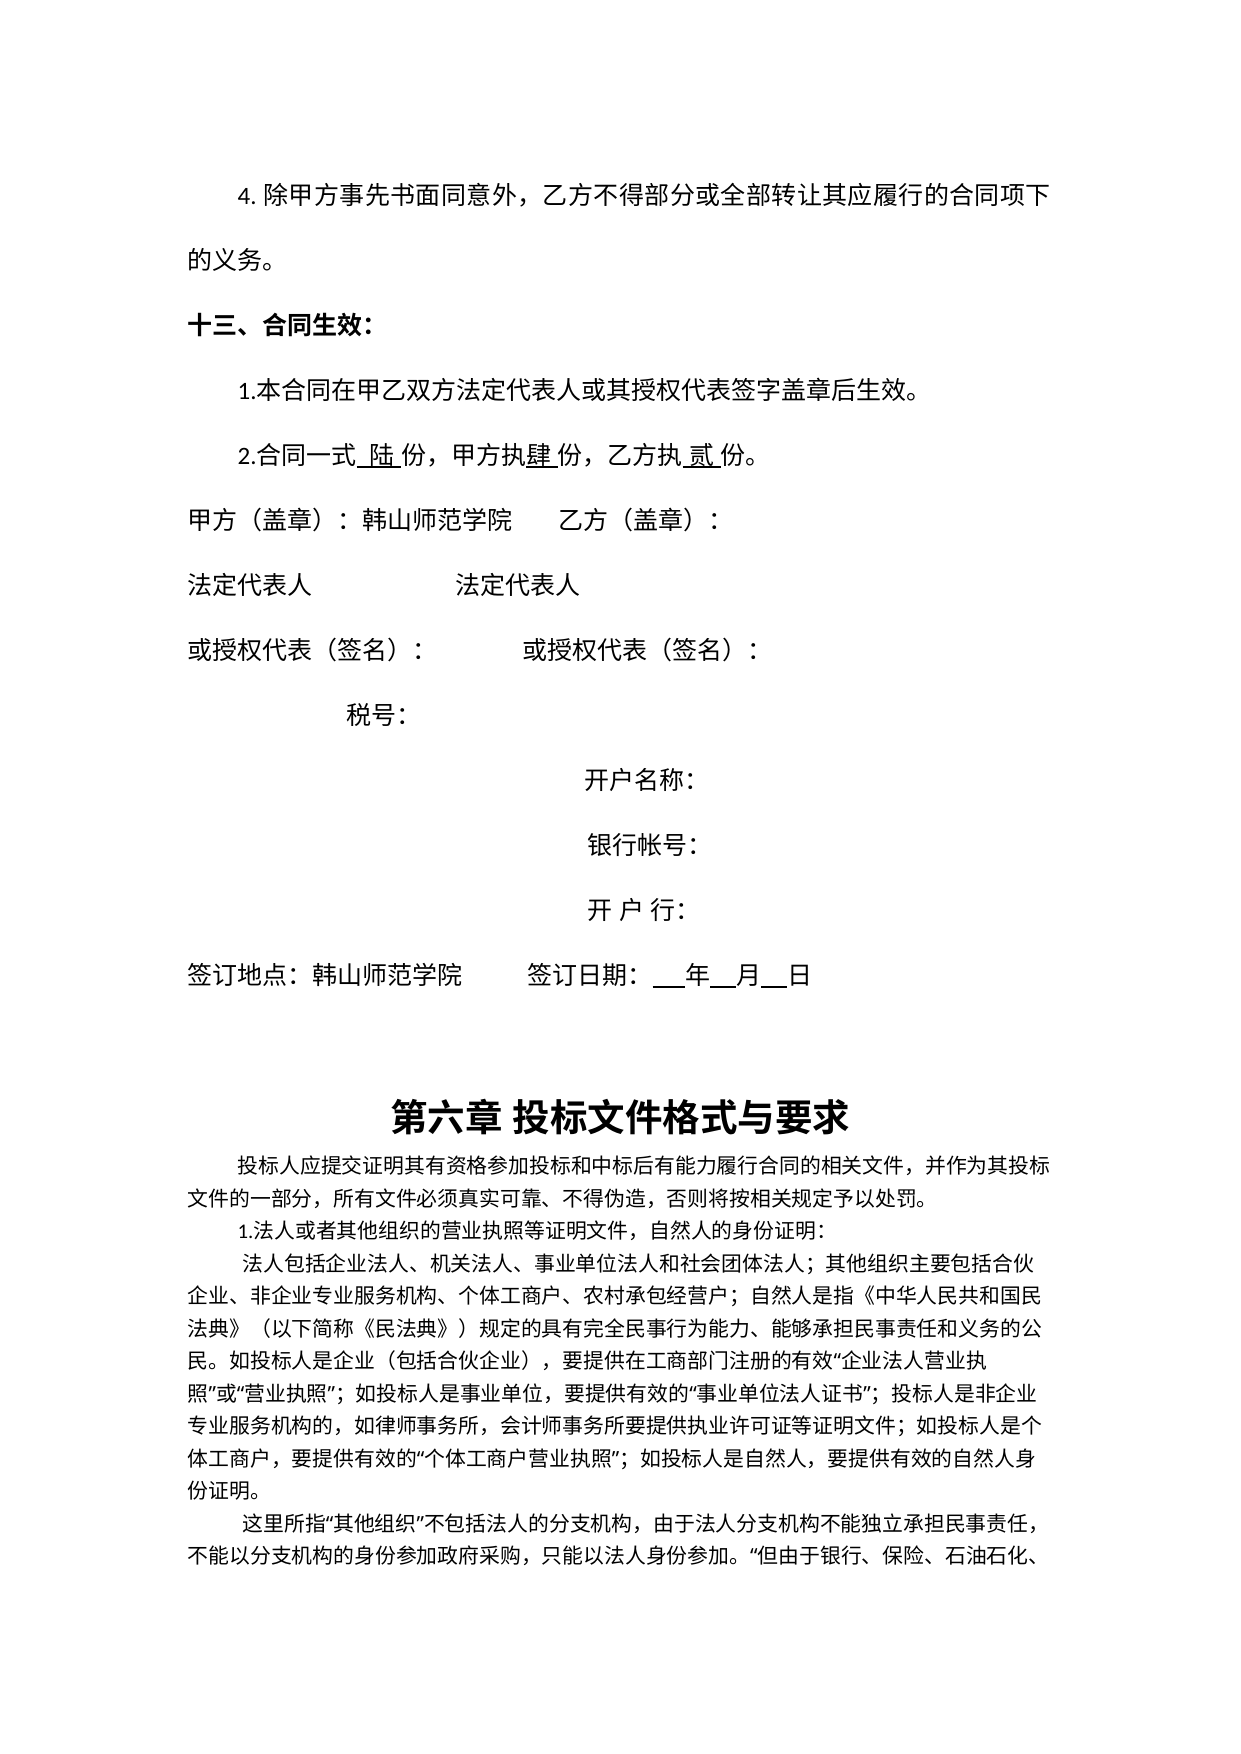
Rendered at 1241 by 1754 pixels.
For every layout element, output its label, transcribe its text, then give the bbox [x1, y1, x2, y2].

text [187, 1507, 1053, 1572]
text 1.本合同在甲乙双方法定代表人或其授权代表签字盖章后生效。 [187, 357, 1053, 422]
text 2.合同一式 陆 份，甲方执肆 份，乙方执 贰 份。 [187, 422, 1053, 487]
text 开 户 行： [187, 877, 1053, 942]
text 1.法人或者其他组织的营业执照等证明文件，自然人的身份证明： [187, 1215, 1053, 1247]
text 银行帐号： [187, 812, 1053, 877]
text 法定代表人 法定代表人 [187, 552, 1053, 617]
text 税号： [187, 682, 1053, 747]
text 或授权代表（签名）： 或授权代表（签名）： [187, 617, 1053, 682]
text 4. 除甲方事先书面同意外，乙方不得部分或全部转让其应履行的合同项下的义务。 [187, 162, 1053, 292]
text 十三、合同生效： [187, 292, 1053, 357]
text 投标人应提交证明其有资格参加投标和中标后有能力履行合同的相关文件，并作为其投标文件的一部分，所有文件必须真实可靠、不得伪造，否则将按相关规定予以处罚。 [187, 1150, 1053, 1215]
text 第六章 投标文件格式与要求 [187, 1085, 1053, 1150]
text 签订地点：韩山师范学院 签订日期： 年 月 日 [187, 942, 1053, 1007]
text 开户名称： [209, 747, 1053, 812]
text 甲方（盖章）：韩山师范学院 乙方（盖章）： [187, 487, 1053, 552]
text 法人包括企业法人、机关法人、事业单位法人和社会团体法人；其他组织主要包括合伙企业、非企业专业服务机构、个体工商户、农村承包经营户；自然人是指《中华人民共和国民法典》（以下简称《民法典》）规定的具有完全民事行为能力、能够承担民事责任和义务的公民。如投标人是企业（包括合伙企业），要提供在工商部门注册的有效“企业法人营业执照”或“营业执照”；如投标人是事业单位，要提供有效的“事业单位法人证书”；投标人是非企业专业服务机构的，如律师事务所，会计师事务所要提供执业许可证等证明文件；如投标人是个体工商户，要提供有效的“个体工商户营业执照”；如投标人是自然人，要提供有效的自然人身份证明。 [187, 1247, 1053, 1507]
